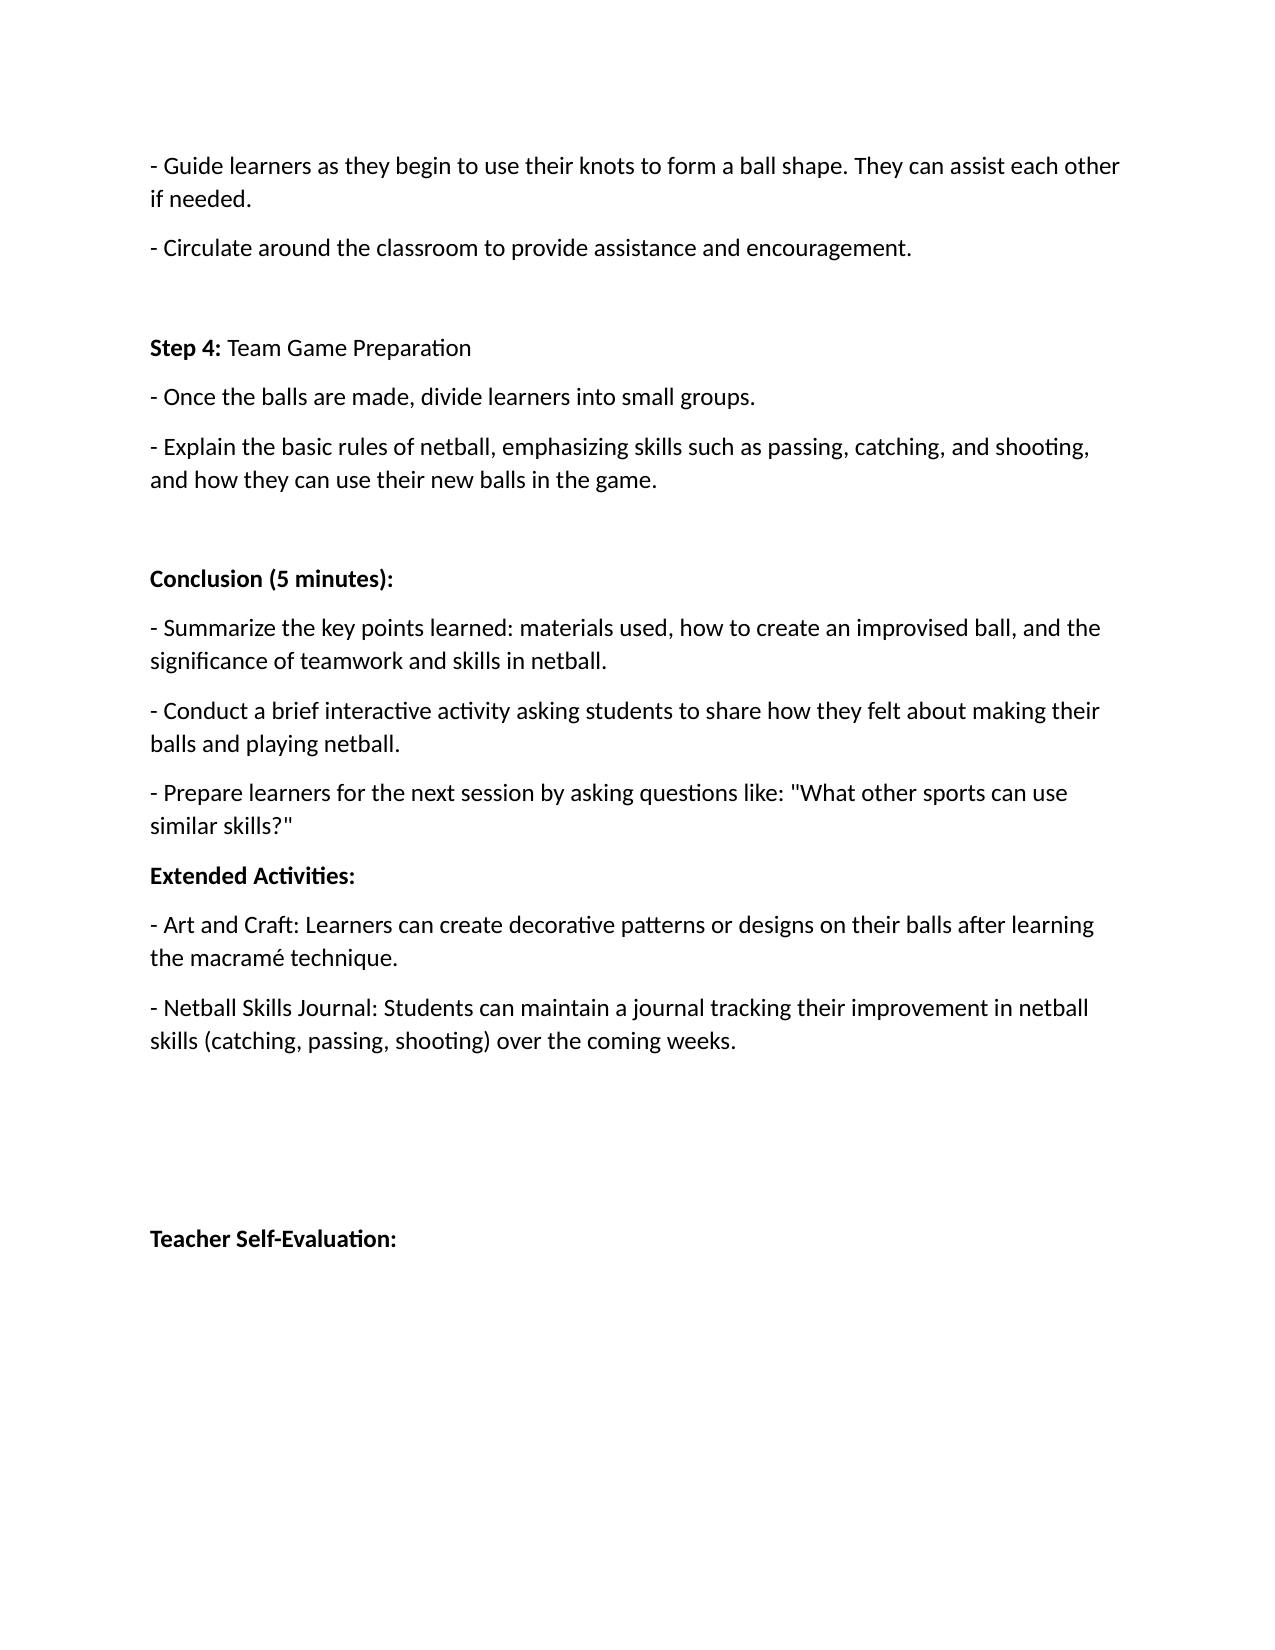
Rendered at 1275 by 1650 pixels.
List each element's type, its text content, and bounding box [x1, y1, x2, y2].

text Conclusion (5 minutes): [150, 563, 1125, 593]
text - Netball Skills Journal: Students can maintain a journal tracking their improvement in netball skills (catching, passing, shooting) over the coming weeks. [150, 992, 1125, 1056]
text - Once the balls are made, divide learners into small groups. [150, 381, 1125, 412]
text - Circulate around the classroom to provide assistance and encouragement. [150, 232, 1125, 263]
text - Prepare learners for the next session by asking questions like: "What other sports can use similar skills?" [150, 777, 1125, 841]
text Extended Activities: [150, 860, 1125, 891]
text - Art and Craft: Learners can create decorative patterns or designs on their balls after learning the macramé technique. [150, 909, 1125, 973]
text - Summarize the key points learned: materials used, how to create an improvised ball, and the significance of teamwork and skills in netball. [150, 612, 1125, 676]
text - Conduct a brief interactive activity asking students to share how they felt about making their balls and playing netball. [150, 695, 1125, 758]
text Teacher Self-Evaluation: [150, 1223, 1125, 1254]
text - Guide learners as they begin to use their knots to form a ball shape. They can assist each other if needed. [150, 150, 1125, 213]
text - Explain the basic rules of netball, emphasizing skills such as passing, catching, and shooting, and how they can use their new balls in the game. [150, 431, 1125, 494]
text Step 4: Team Game Preparation [150, 332, 1125, 362]
